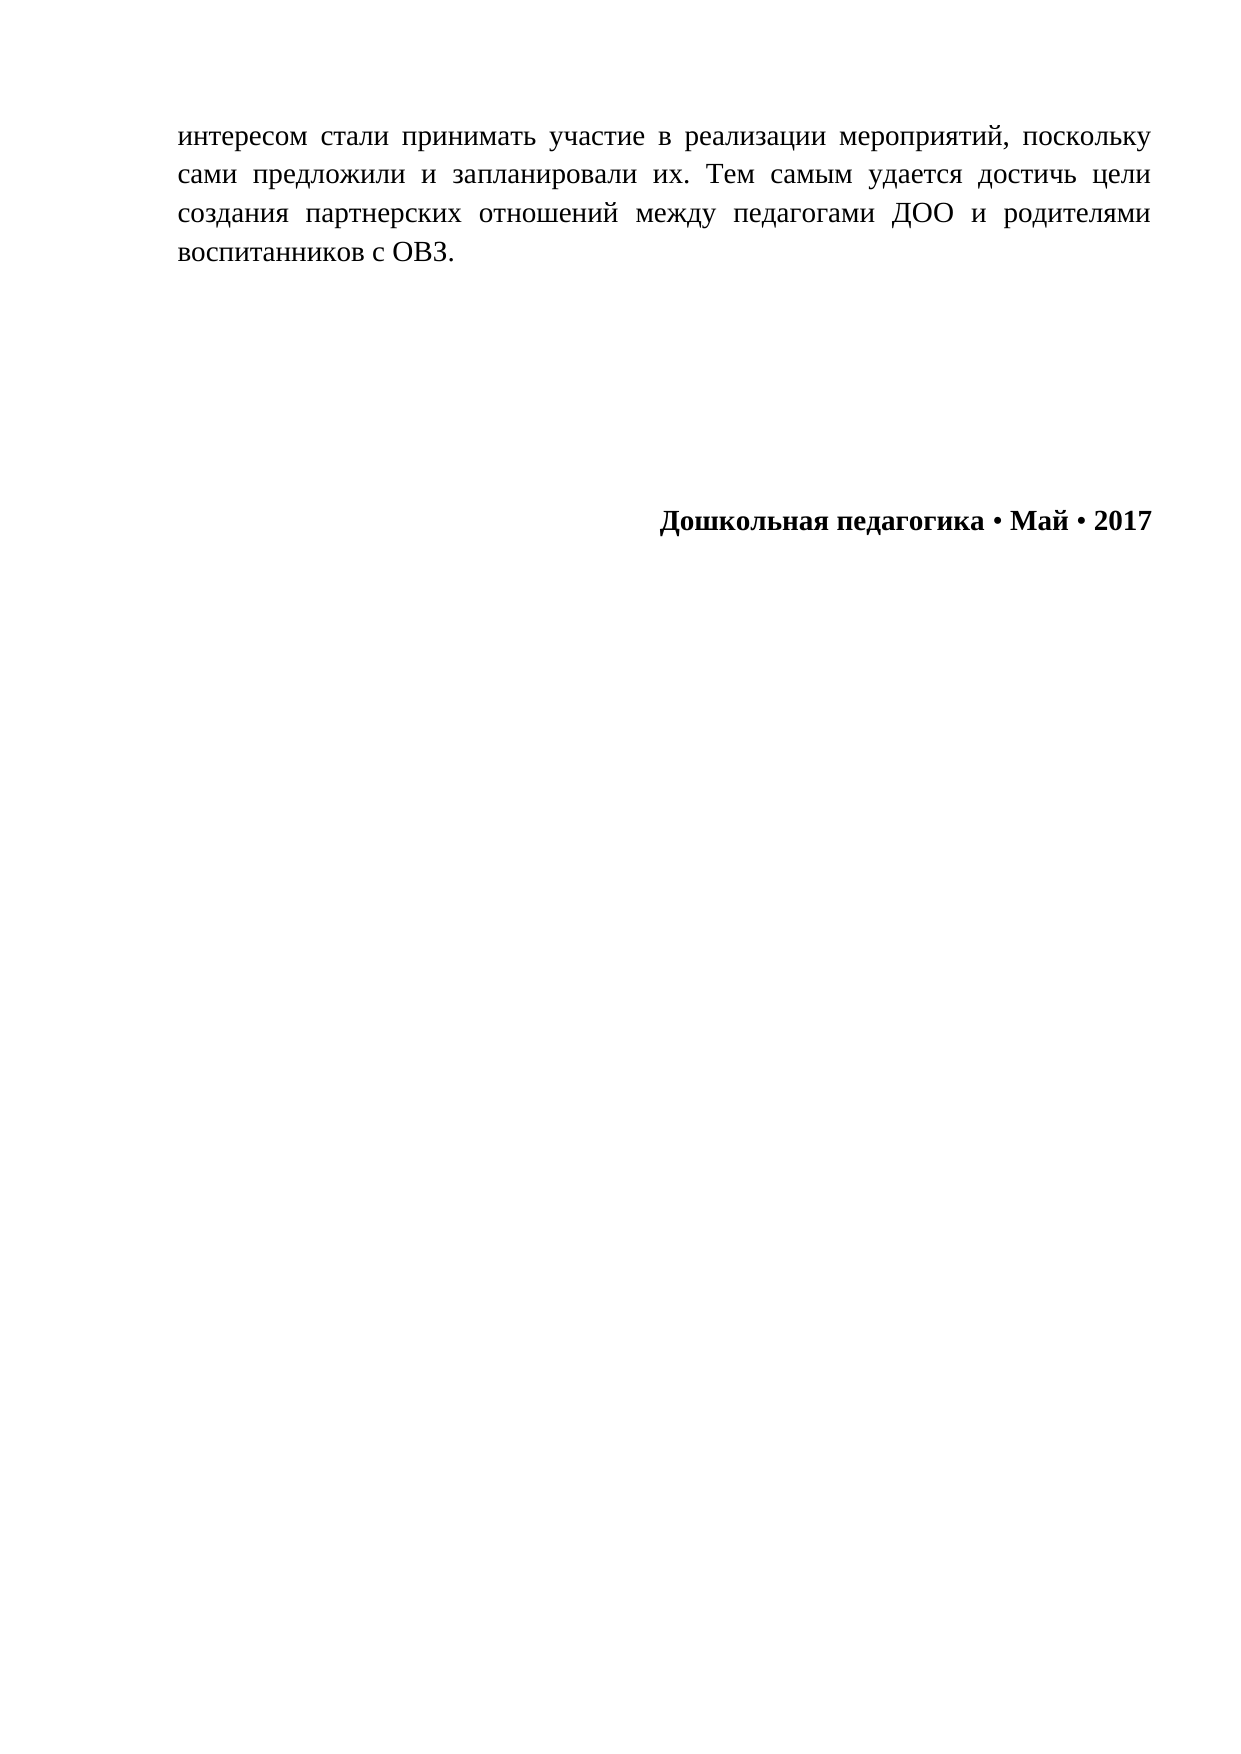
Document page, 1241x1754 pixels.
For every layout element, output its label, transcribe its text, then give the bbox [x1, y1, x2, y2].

list Дошкольная педагогика • Май • 2017 [177, 503, 1152, 537]
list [177, 118, 1152, 267]
